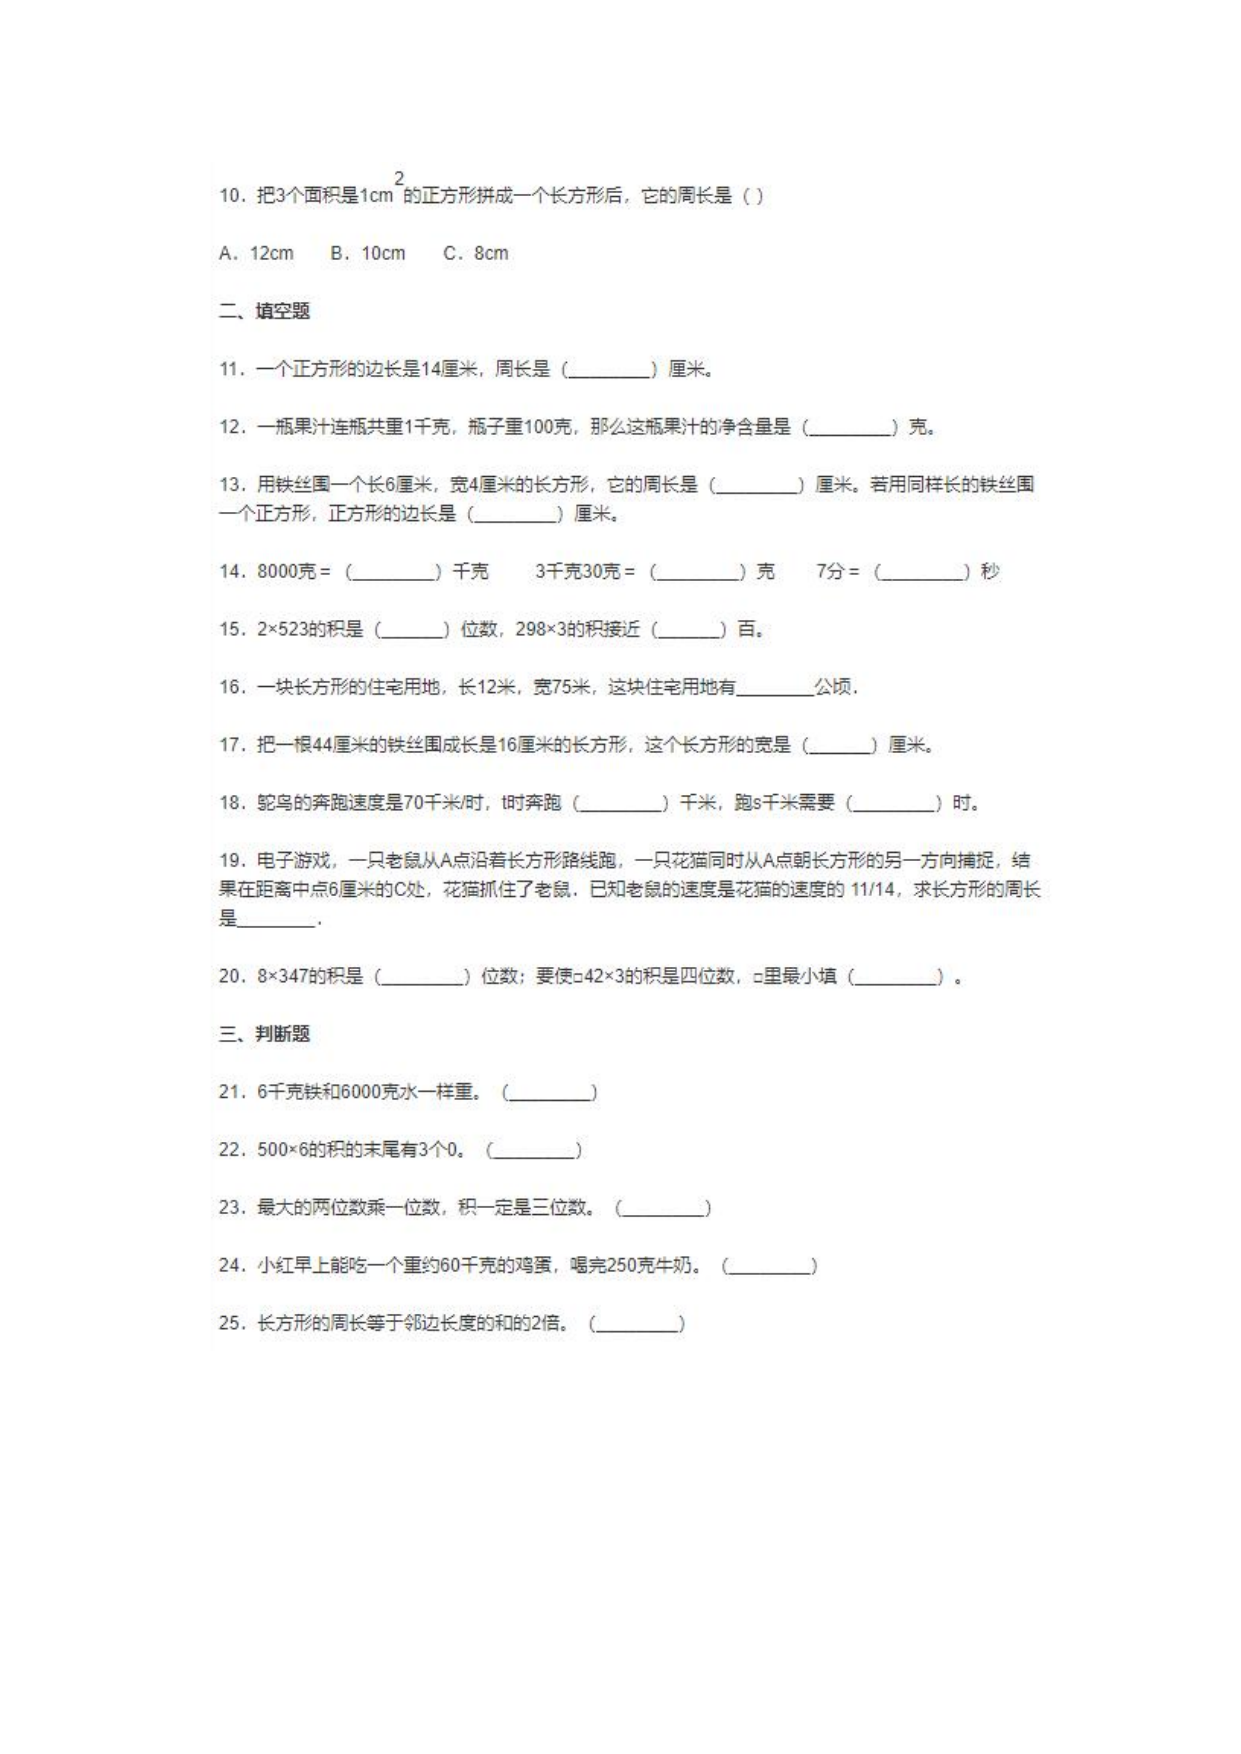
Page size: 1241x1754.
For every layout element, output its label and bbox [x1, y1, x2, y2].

picture [187, 162, 1053, 1351]
